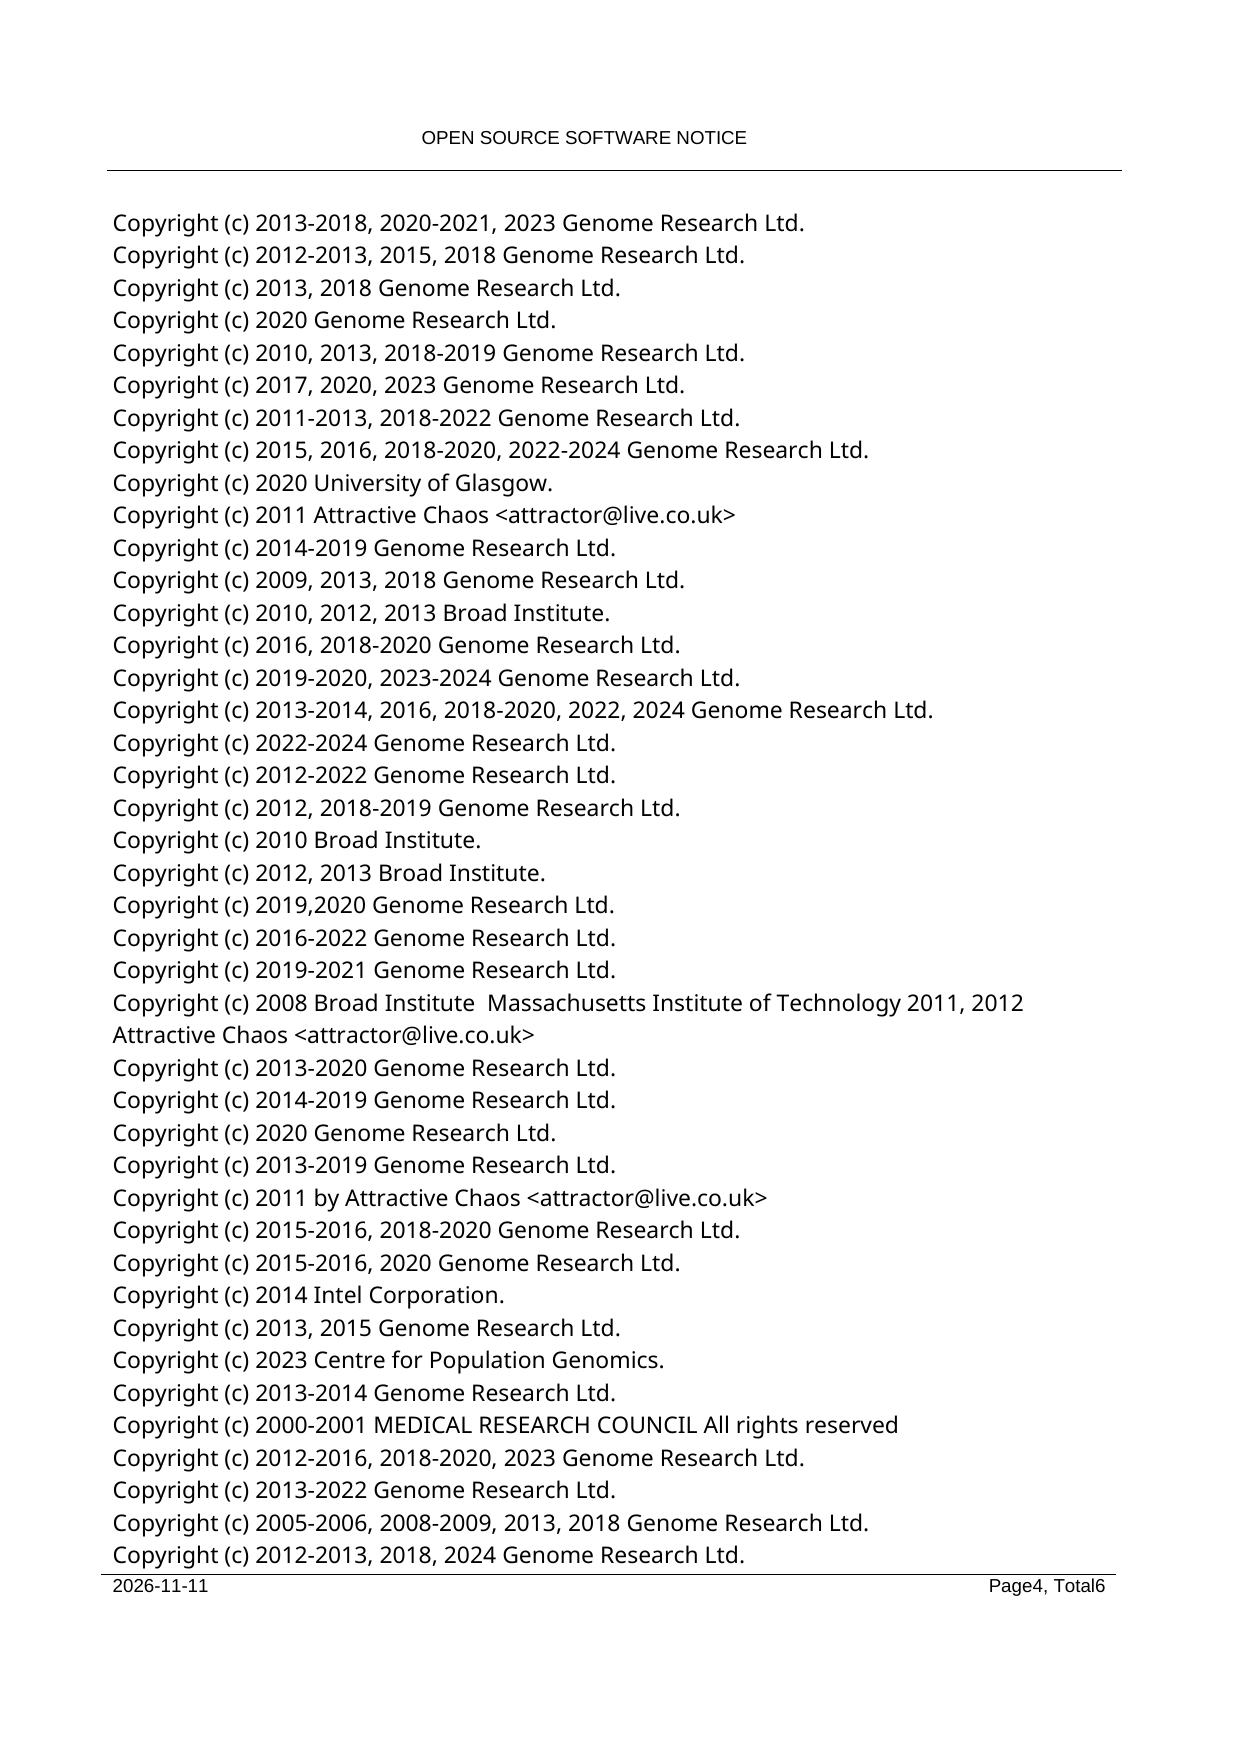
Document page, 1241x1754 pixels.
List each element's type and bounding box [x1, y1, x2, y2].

text [112, 206, 1128, 1571]
